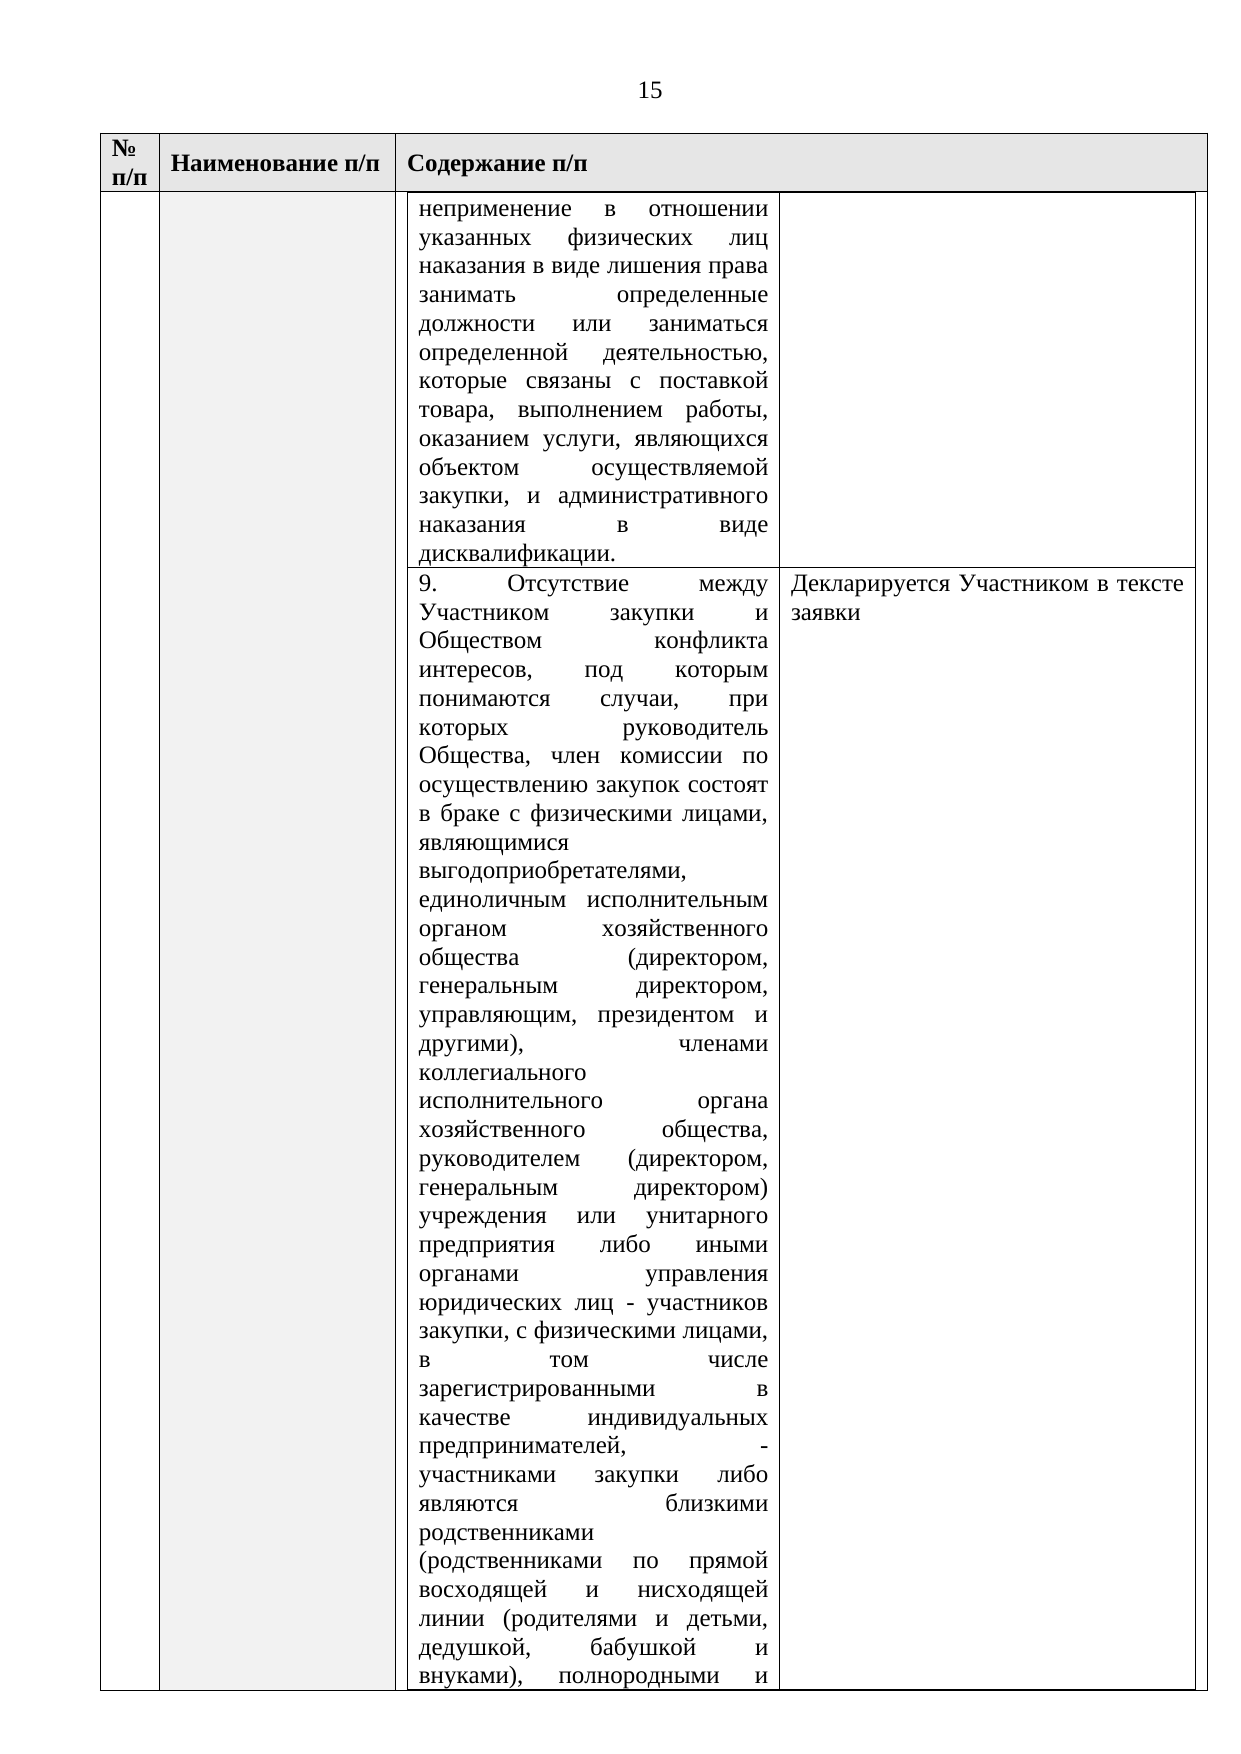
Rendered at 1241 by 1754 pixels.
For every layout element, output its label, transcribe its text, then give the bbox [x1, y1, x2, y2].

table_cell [160, 192, 395, 1690]
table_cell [396, 192, 407, 1690]
table_header Наименование п/п [160, 134, 395, 191]
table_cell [408, 193, 779, 567]
table_header № п/п [101, 134, 159, 191]
table_cell [101, 192, 159, 1690]
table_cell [780, 193, 1195, 567]
table_header Содержание п/п [396, 134, 1207, 191]
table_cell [1196, 192, 1207, 1690]
